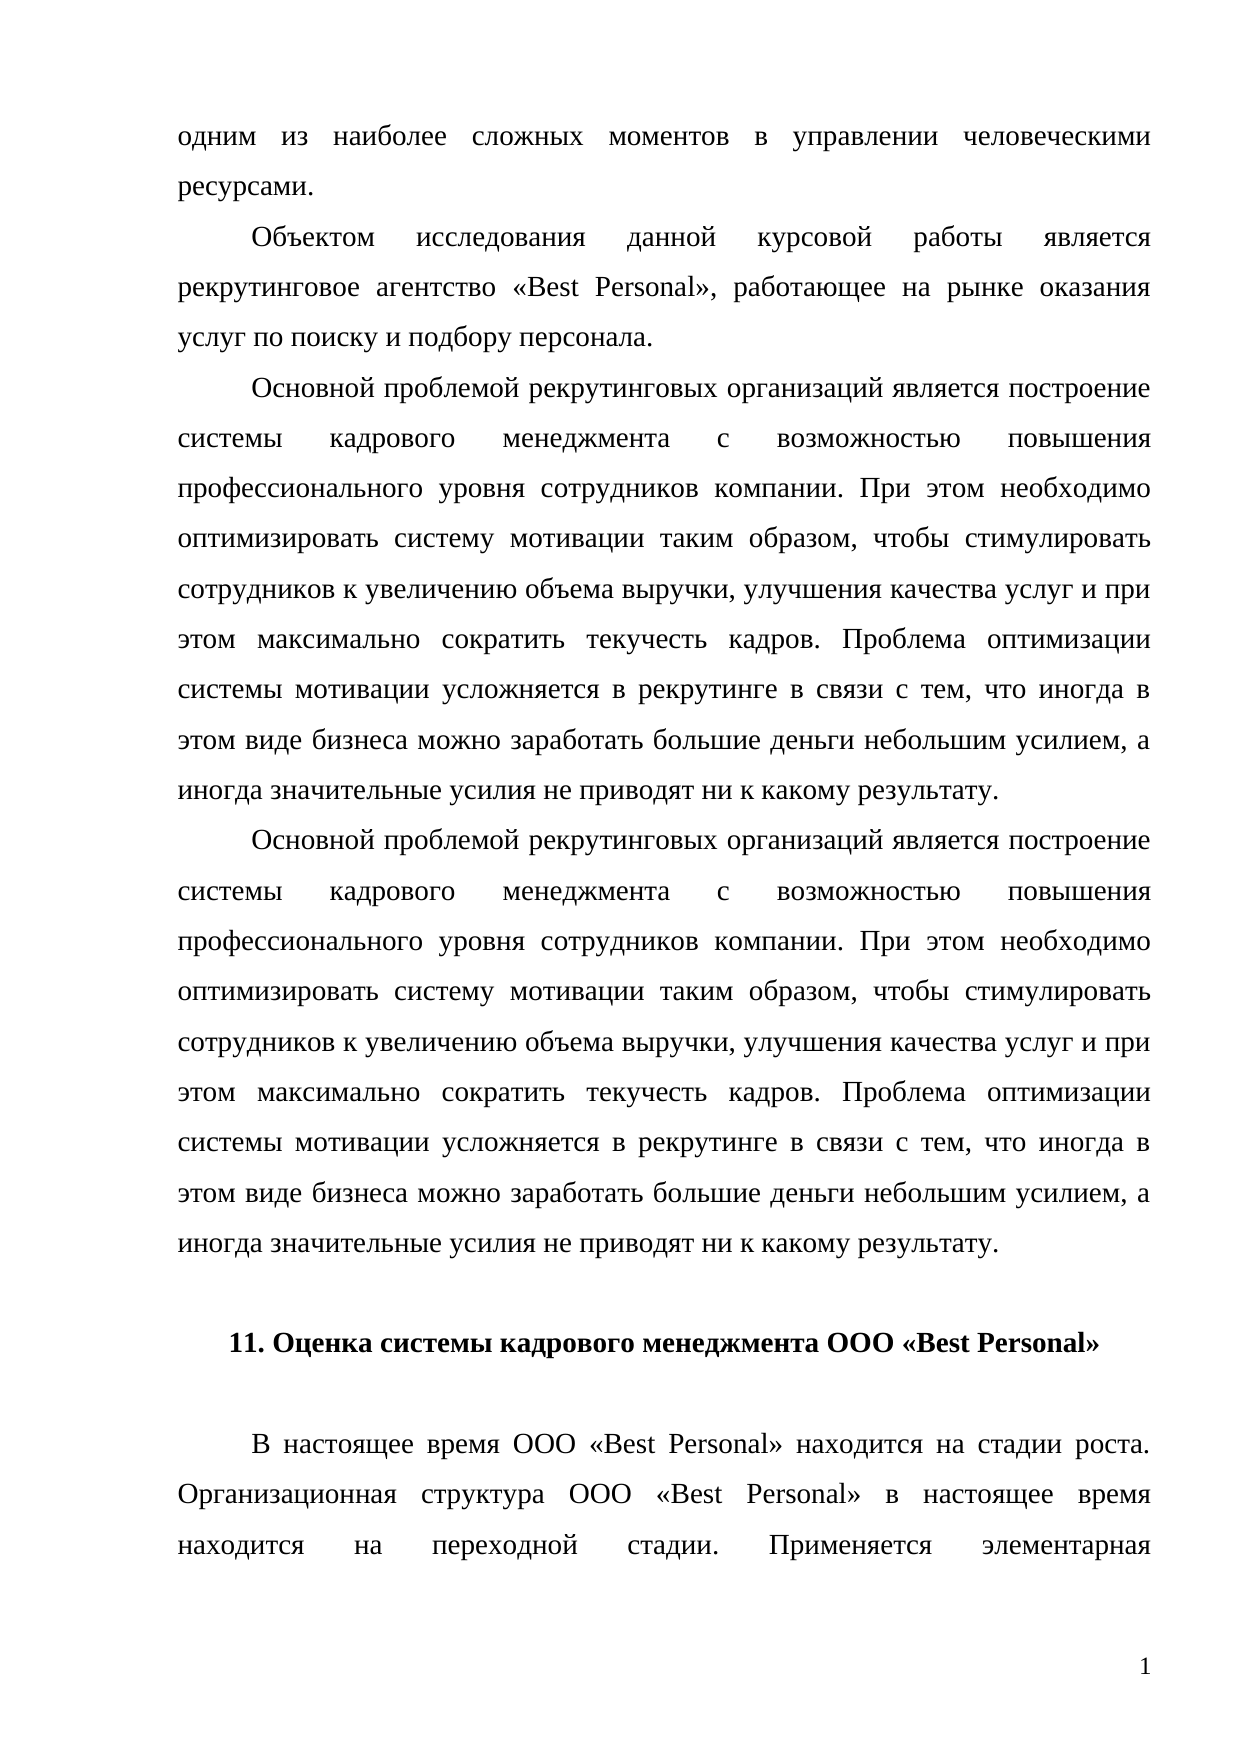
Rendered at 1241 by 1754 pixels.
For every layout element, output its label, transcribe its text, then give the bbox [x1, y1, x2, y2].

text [177, 1426, 1152, 1560]
text Основной проблемой рекрутинговых организаций является построение системы кадрового менеджмента с возможностью повышения профессионального уровня сотрудников компании. При этом необходимо оптимизировать систему мотивации таким образом, чтобы стимулировать сотрудников к увеличению объема выручки, улучшения качества услуг и при этом максимально сократить текучесть кадров. Проблема оптимизации системы мотивации усложняется в рекрутинге в связи с тем, что иногда в этом виде бизнеса можно заработать большие деньги небольшим усилием, а иногда значительные усилия не приводят ни к какому результату. [177, 822, 1152, 1258]
text Объектом исследования данной курсовой работы является рекрутинговое агентство «Best Personal», работающее на рынке оказания услуг по поиску и подбору персонала. [177, 219, 1152, 353]
text Основной проблемой рекрутинговых организаций является построение системы кадрового менеджмента с возможностью повышения профессионального уровня сотрудников компании. При этом необходимо оптимизировать систему мотивации таким образом, чтобы стимулировать сотрудников к увеличению объема выручки, улучшения качества услуг и при этом максимально сократить текучесть кадров. Проблема оптимизации системы мотивации усложняется в рекрутинге в связи с тем, что иногда в этом виде бизнеса можно заработать большие деньги небольшим усилием, а иногда значительные усилия не приводят ни к какому результату. [177, 370, 1152, 806]
text 11. Оценка системы кадрового менеджмента ООО «Best Personal» [177, 1326, 1152, 1359]
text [177, 118, 1152, 202]
